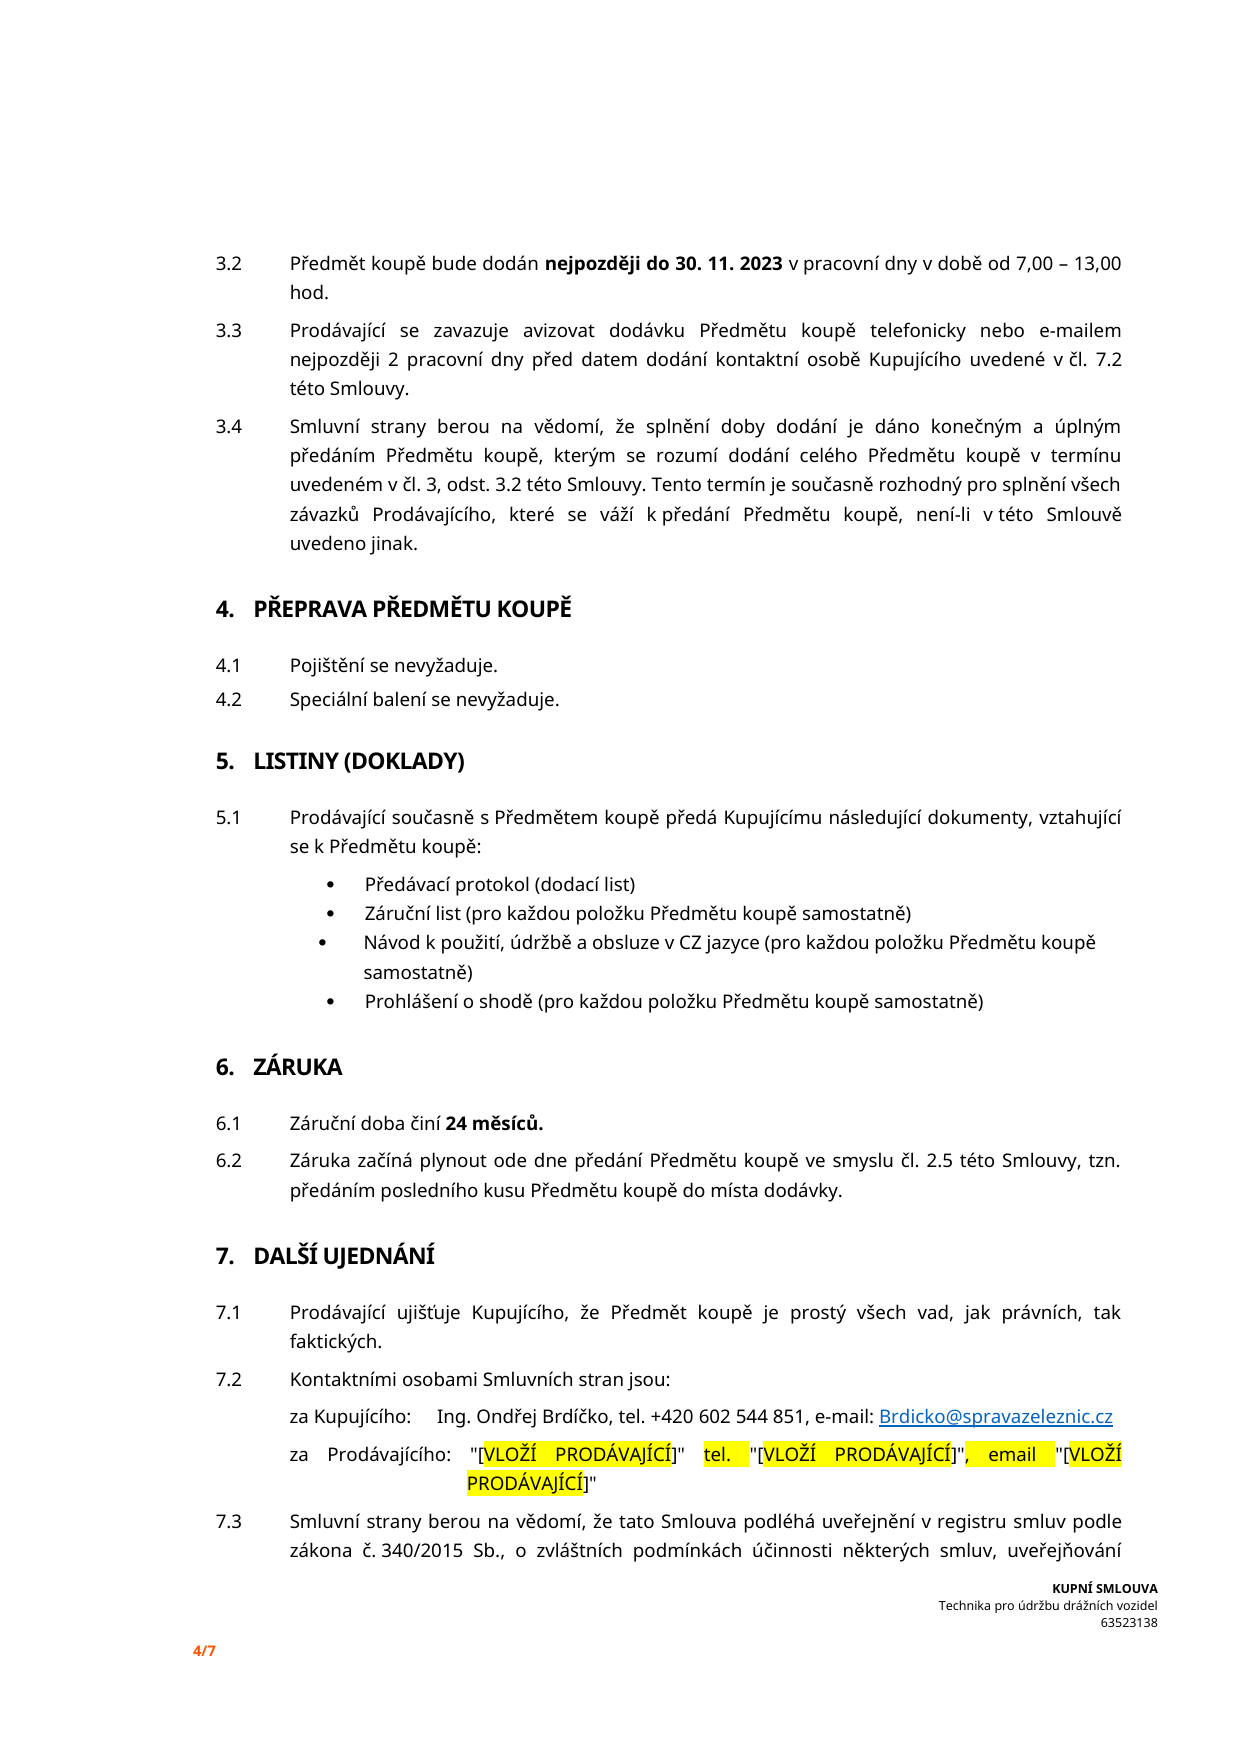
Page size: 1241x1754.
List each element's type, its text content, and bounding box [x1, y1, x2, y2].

list Smluvní strany berou na vědomí, že splnění doby dodání je dáno konečným a úplným předáním Předmětu koupě, kterým se rozumí dodání celého Předmětu koupě v termínu uvedeném v čl. 3, odst. 3.2 této Smlouvy. Tento termín je současně rozhodný pro splnění všech závazků Prodávajícího, které se váží k předání Předmětu koupě, není-li v této Smlouvě uvedeno jinak. [216, 413, 1122, 556]
list Kontaktními osobami Smluvních stran jsou: [216, 1366, 1122, 1391]
text za Kupujícího: Ing. Ondřej Brdíčko, tel. +420 602 544 851, e-mail: Brdicko@spravazeleznic.cz [289, 1403, 1122, 1429]
list Záruka začíná plynout ode dne předání Předmětu koupě ve smyslu čl. 2.5 této Smlouvy, tzn. předáním posledního kusu Předmětu koupě do místa dodávky. [216, 1148, 1122, 1203]
text za Prodávajícího: "[VLOŽÍ PRODÁVAJÍCÍ]" tel. "[VLOŽÍ PRODÁVAJÍCÍ]", email "[VLOŽÍ PRODÁVAJÍCÍ]" [289, 1441, 1122, 1496]
list Návod k použití, údržbě a obsluze v CZ jazyce (pro každou položku Předmětu koupě samostatně) [319, 930, 1122, 984]
list Prodávající se zavazuje avizovat dodávku Předmětu koupě telefonicky nebo e-mailem nejpozději 2 pracovní dny před datem dodání kontaktní osobě Kupujícího uvedené v čl. 7.2 této Smlouvy. [216, 317, 1122, 401]
list Prodávající ujišťuje Kupujícího, že Předmět koupě je prostý všech vad, jak právních, tak faktických. [216, 1299, 1122, 1354]
list Záruční doba činí 24 měsíců. [216, 1110, 1122, 1136]
list Speciální balení se nevyžaduje. [216, 686, 1122, 712]
list Prodávající současně s Předmětem koupě předá Kupujícímu následující dokumenty, vztahující se k Předmětu koupě: [216, 804, 1122, 859]
list Předávací protokol (dodací list) [327, 871, 1122, 897]
subtitle Přeprava předmětu koupě [216, 593, 1122, 624]
list Prohlášení o shodě (pro každou položku Předmětu koupě samostatně) [327, 988, 1122, 1014]
list Záruční list (pro každou položku Předmětu koupě samostatně) [327, 900, 1122, 926]
subtitle Záruka [216, 1051, 1122, 1082]
subtitle Listiny (doklady) [216, 745, 1122, 776]
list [216, 1508, 1122, 1563]
list Pojištění se nevyžaduje. [216, 652, 1122, 678]
subtitle Další ujednání [216, 1240, 1122, 1271]
list Předmět koupě bude dodán nejpozději do 30. 11. 2023 v pracovní dny v době od 7,00 – 13,00 hod. [216, 250, 1122, 305]
